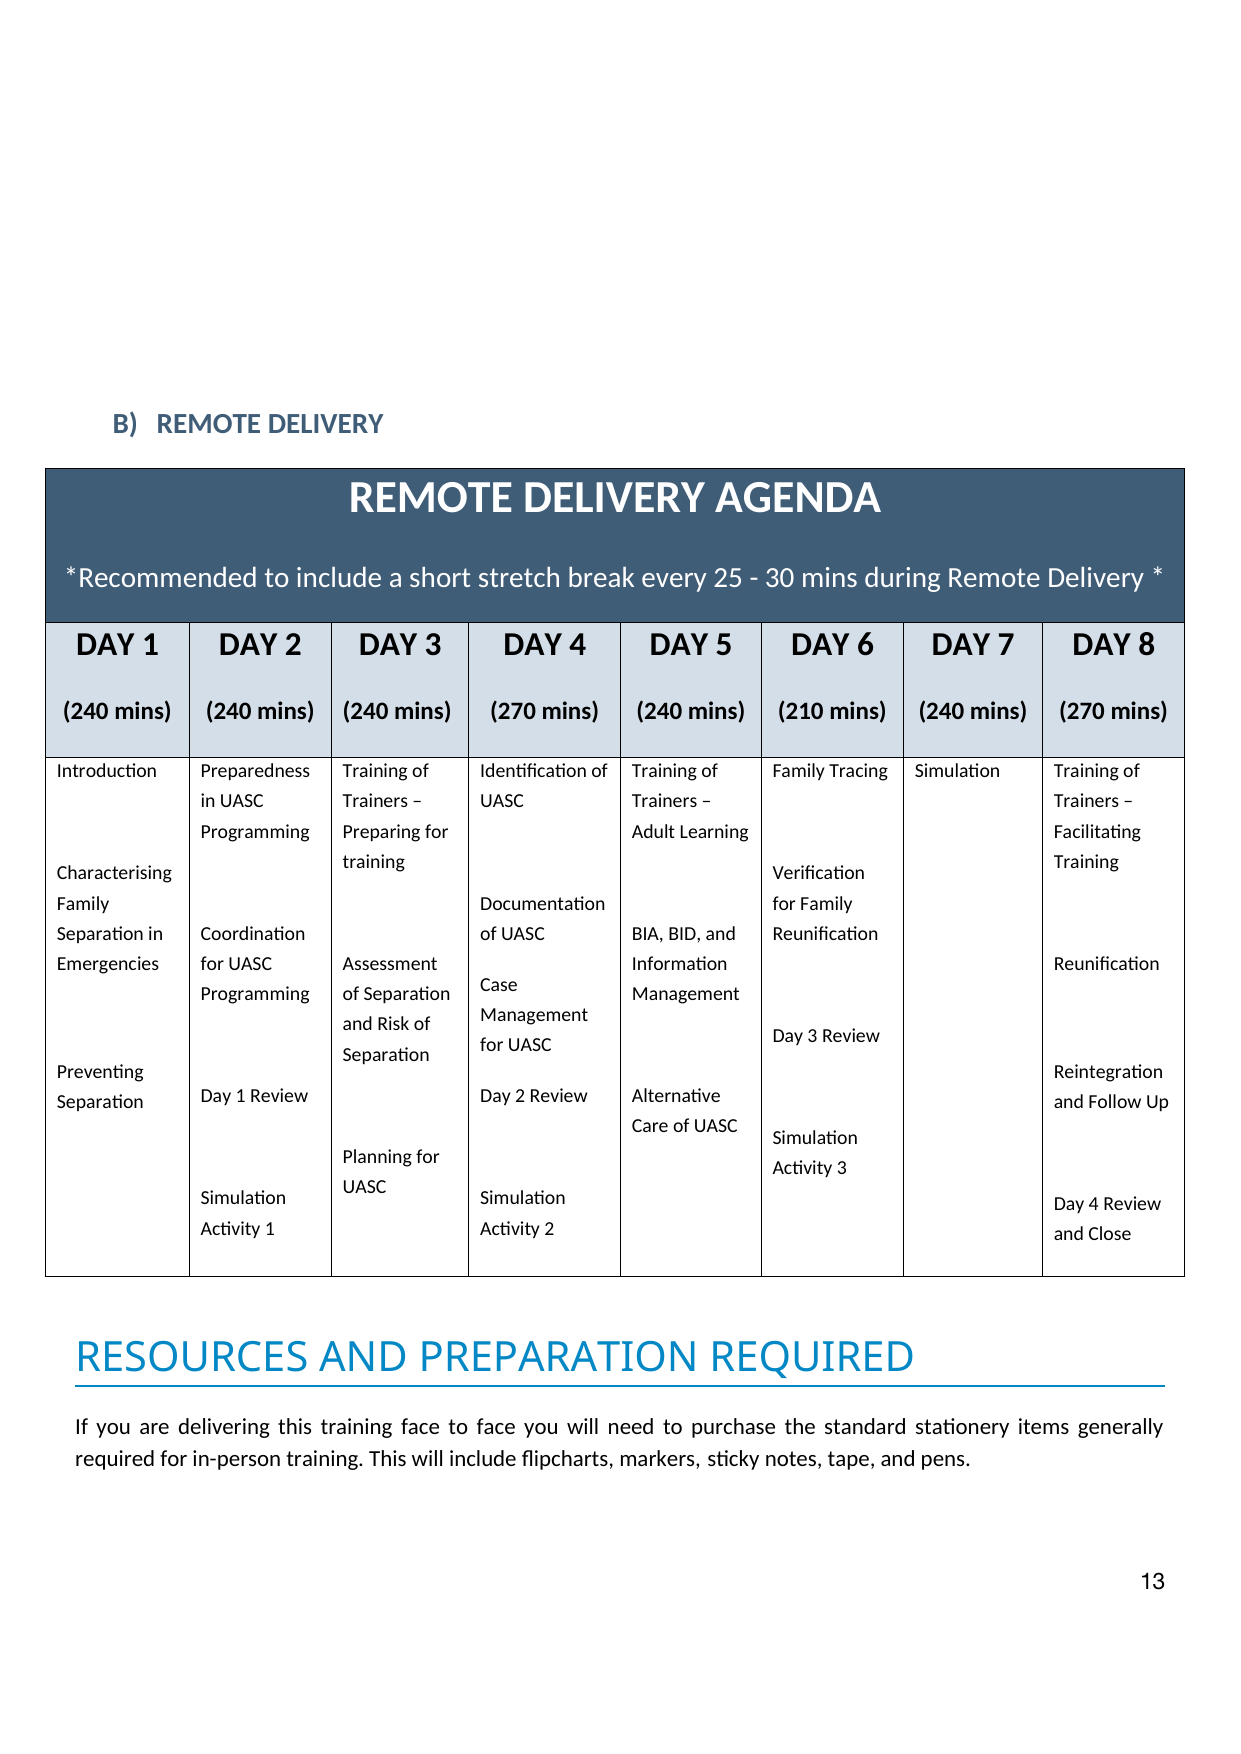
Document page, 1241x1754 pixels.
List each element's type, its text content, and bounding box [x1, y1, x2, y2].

table_cell DAY 1 (240 mins) [46, 623, 189, 757]
table_cell DAY 7 (240 mins) [904, 623, 1042, 757]
table_cell Training of Trainers – Adult Learning BIA, BID, and Information Management Alternative Care of UASC [621, 758, 761, 1276]
table_header REMOTE DELIVERY AGENDA *Recommended to include a short stretch break every 25 - 30 mins during Remote Delivery * [46, 469, 1184, 622]
table_cell DAY 4 (270 mins) [469, 623, 620, 757]
table_cell Training of Trainers – Facilitating Training Reunification Reintegration and Follow Up Day 4 Review and Close [1043, 758, 1184, 1276]
table_cell Preparedness in UASC Programming Coordination for UASC Programming Day 1 Review Simulation Activity 1 [190, 758, 331, 1276]
table_cell Training of Trainers – Preparing for training Assessment of Separation and Risk of Separation Planning for UASC [332, 758, 468, 1276]
table_cell Introduction Characterising Family Separation in Emergencies Preventing Separation [46, 758, 189, 1276]
table_cell Simulation [904, 758, 1042, 1276]
text If you are delivering this training face to face you will need to purchase the standard stationery items generally required for in-person training. This will include flipcharts, markers, sticky notes, tape, and pens. [75, 1412, 1165, 1472]
table_cell Identification of UASC Documentation of UASC Case Management for UASC Day 2 Review Simulation Activity 2 [469, 758, 620, 1276]
table_cell Family Tracing Verification for Family Reunification Day 3 Review Simulation Activity 3 [762, 758, 903, 1276]
table_cell DAY 2 (240 mins) [190, 623, 331, 757]
table_cell DAY 5 (240 mins) [621, 623, 761, 757]
table_cell DAY 8 (270 mins) [1043, 623, 1184, 757]
table_cell DAY 6 (210 mins) [762, 623, 903, 757]
subtitle REMOTE DELIVERY [112, 406, 1165, 441]
table_cell DAY 3 (240 mins) [332, 623, 468, 757]
subtitle Resources and Preparation Required [75, 1327, 1165, 1385]
